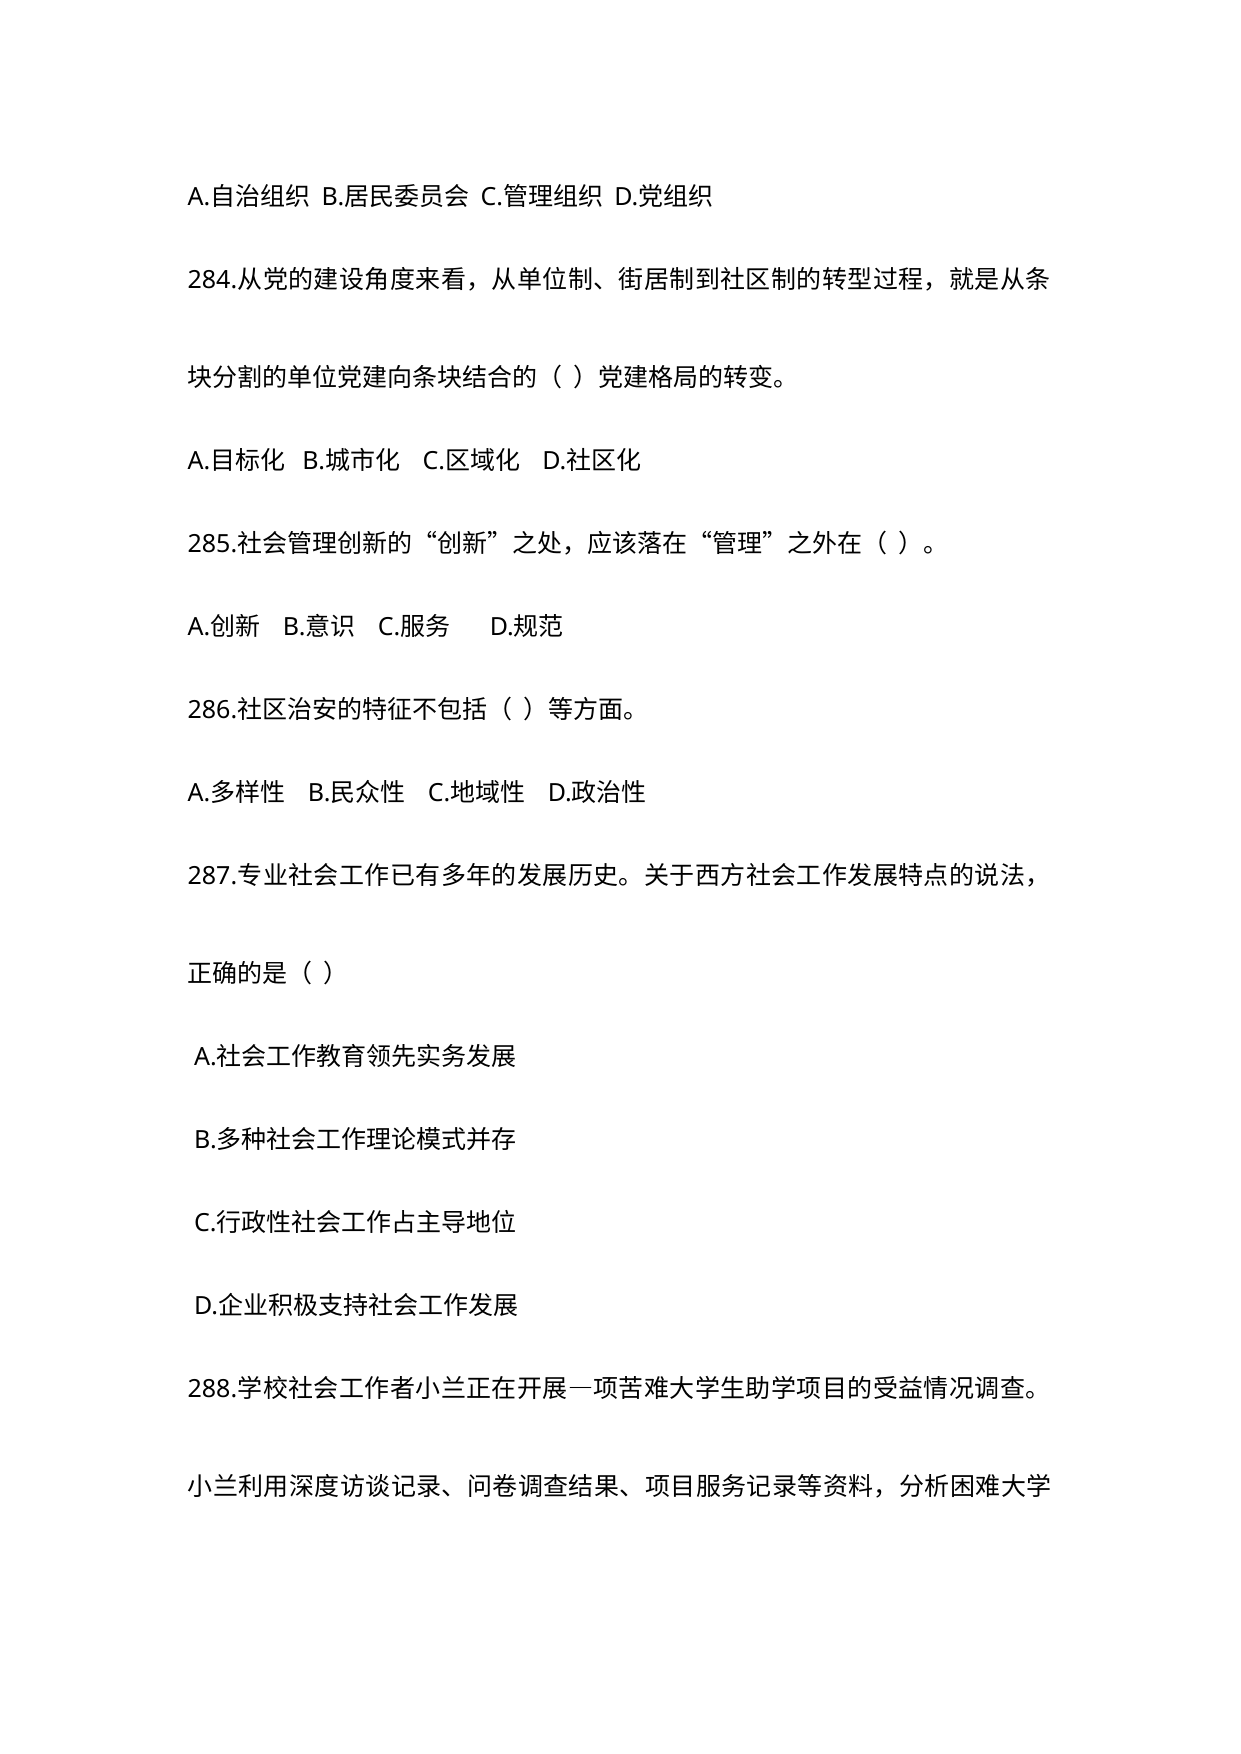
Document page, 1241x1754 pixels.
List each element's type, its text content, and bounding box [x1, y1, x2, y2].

list C.行政性社会工作占主导地位 [187, 1188, 1053, 1253]
list 287.专业社会工作已有多年的发展历史。关于西方社会工作发展特点的说法，正确的是（ ） [187, 841, 1053, 1004]
list 284.从党的建设角度来看，从单位制、街居制到社区制的转型过程，就是从条块分割的单位党建向条块结合的（ ）党建格局的转变。 [187, 245, 1053, 408]
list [187, 1354, 1053, 1517]
list A.自治组织 B.居民委员会 C.管理组织 D.党组织 [187, 162, 1053, 227]
list B.多种社会工作理论模式并存 [187, 1105, 1053, 1170]
list A.多样性 B.民众性 C.地域性 D.政治性 [187, 758, 1053, 823]
list A.目标化 B.城市化 C.区域化 D.社区化 [187, 426, 1053, 491]
list A.创新 B.意识 C.服务 D.规范 [187, 592, 1053, 657]
list A.社会工作教育领先实务发展 [187, 1022, 1053, 1087]
list D.企业积极支持社会工作发展 [187, 1271, 1053, 1336]
list 285.社会管理创新的“创新”之处，应该落在“管理”之外在（ ）。 [187, 509, 1053, 574]
list 286.社区治安的特征不包括（ ）等方面。 [187, 675, 1053, 740]
